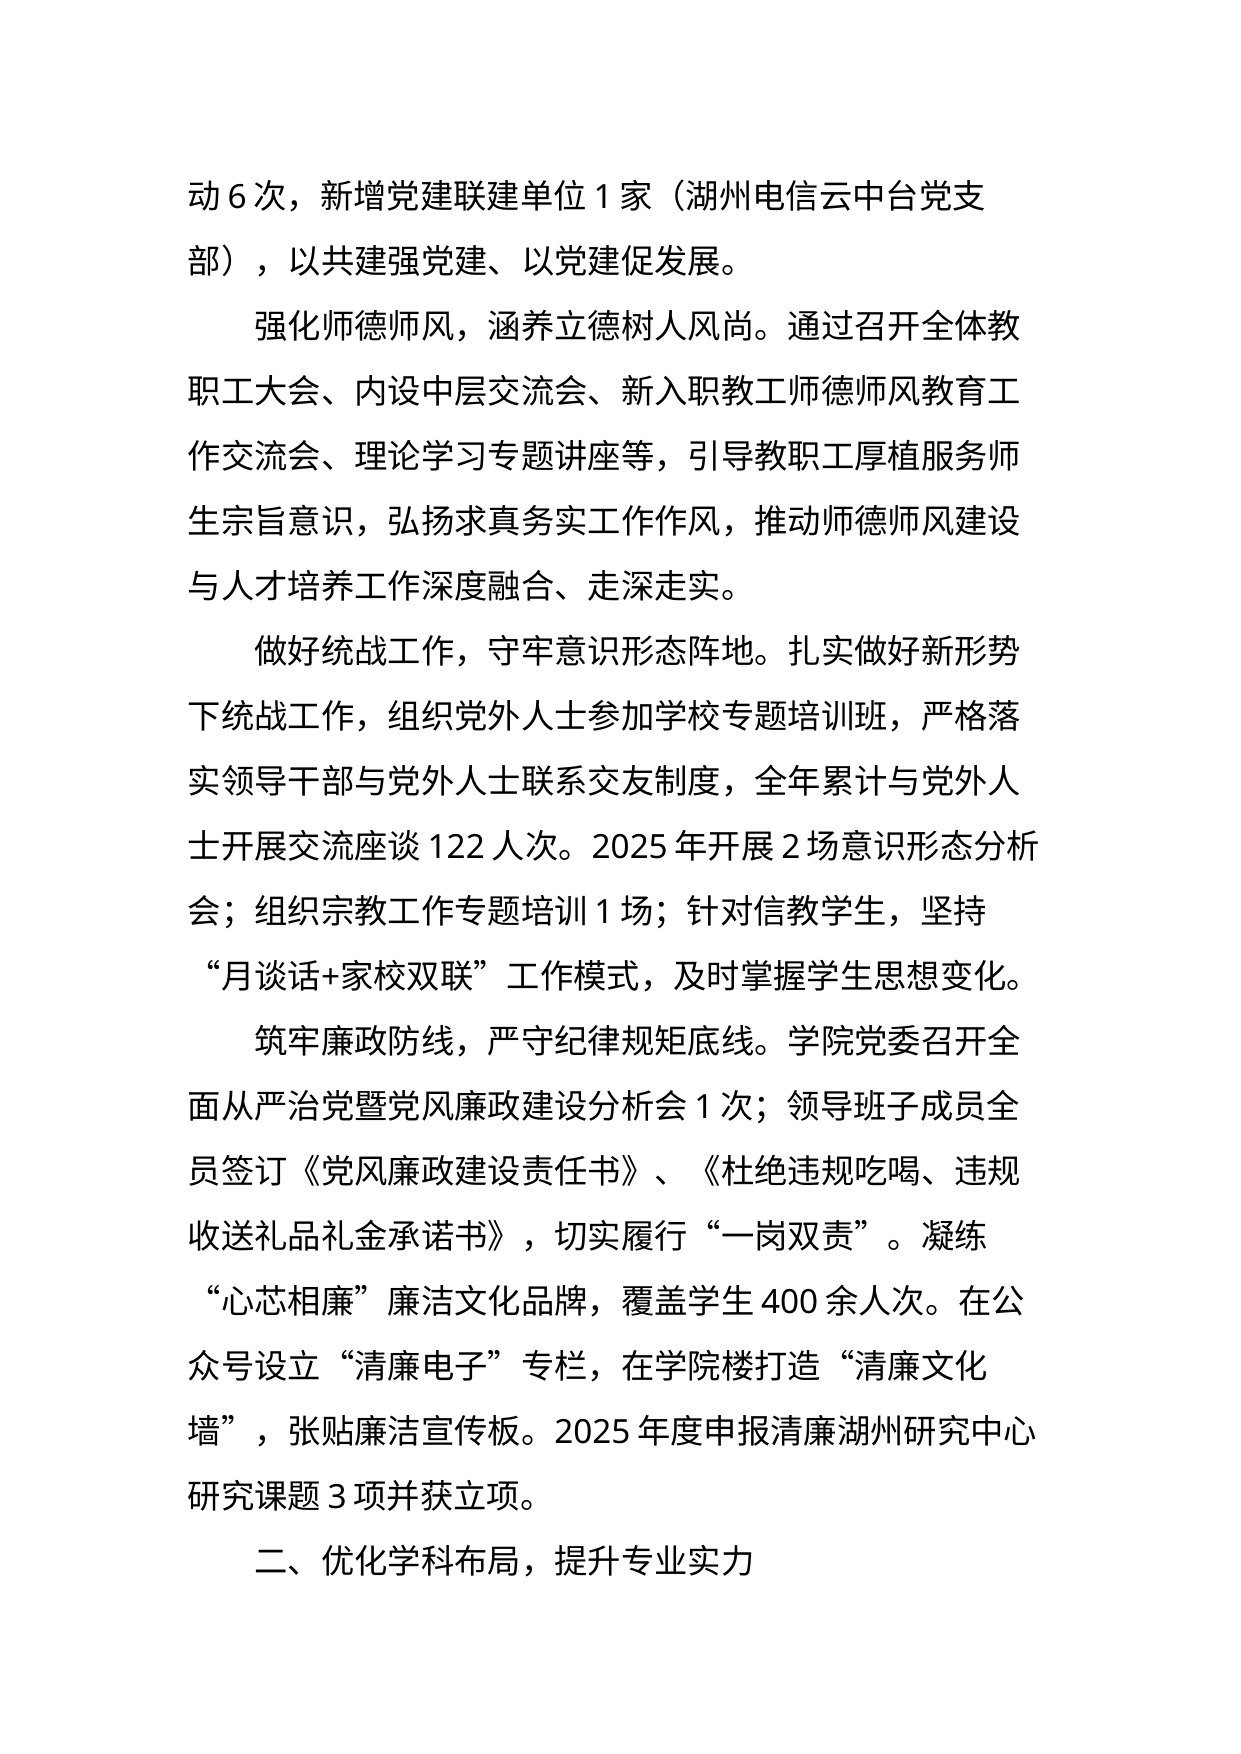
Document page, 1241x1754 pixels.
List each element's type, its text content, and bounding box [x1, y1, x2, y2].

text 二、优化学科布局，提升专业实力 [187, 1527, 1053, 1592]
text 筑牢廉政防线，严守纪律规矩底线。学院党委召开全面从严治党暨党风廉政建设分析会1次；领导班子成员全员签订《党风廉政建设责任书》、《杜绝违规吃喝、违规收送礼品礼金承诺书》，切实履行“一岗双责”。凝练“心芯相廉”廉洁文化品牌，覆盖学生400余人次。在公众号设立“清廉电子”专栏，在学院楼打造“清廉文化墙”，张贴廉洁宣传板。2025年度申报清廉湖州研究中心研究课题3项并获立项。 [187, 1007, 1053, 1527]
text 强化师德师风，涵养立德树人风尚。通过召开全体教职工大会、内设中层交流会、新入职教工师德师风教育工作交流会、理论学习专题讲座等，引导教职工厚植服务师生宗旨意识，弘扬求真务实工作作风，推动师德师风建设与人才培养工作深度融合、走深走实。 [187, 292, 1053, 617]
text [187, 162, 1053, 292]
text 做好统战工作，守牢意识形态阵地。扎实做好新形势下统战工作，组织党外人士参加学校专题培训班，严格落实领导干部与党外人士联系交友制度，全年累计与党外人士开展交流座谈122人次。2025年开展2场意识形态分析会；组织宗教工作专题培训1场；针对信教学生，坚持“月谈话+家校双联”工作模式，及时掌握学生思想变化。 [187, 617, 1053, 1007]
